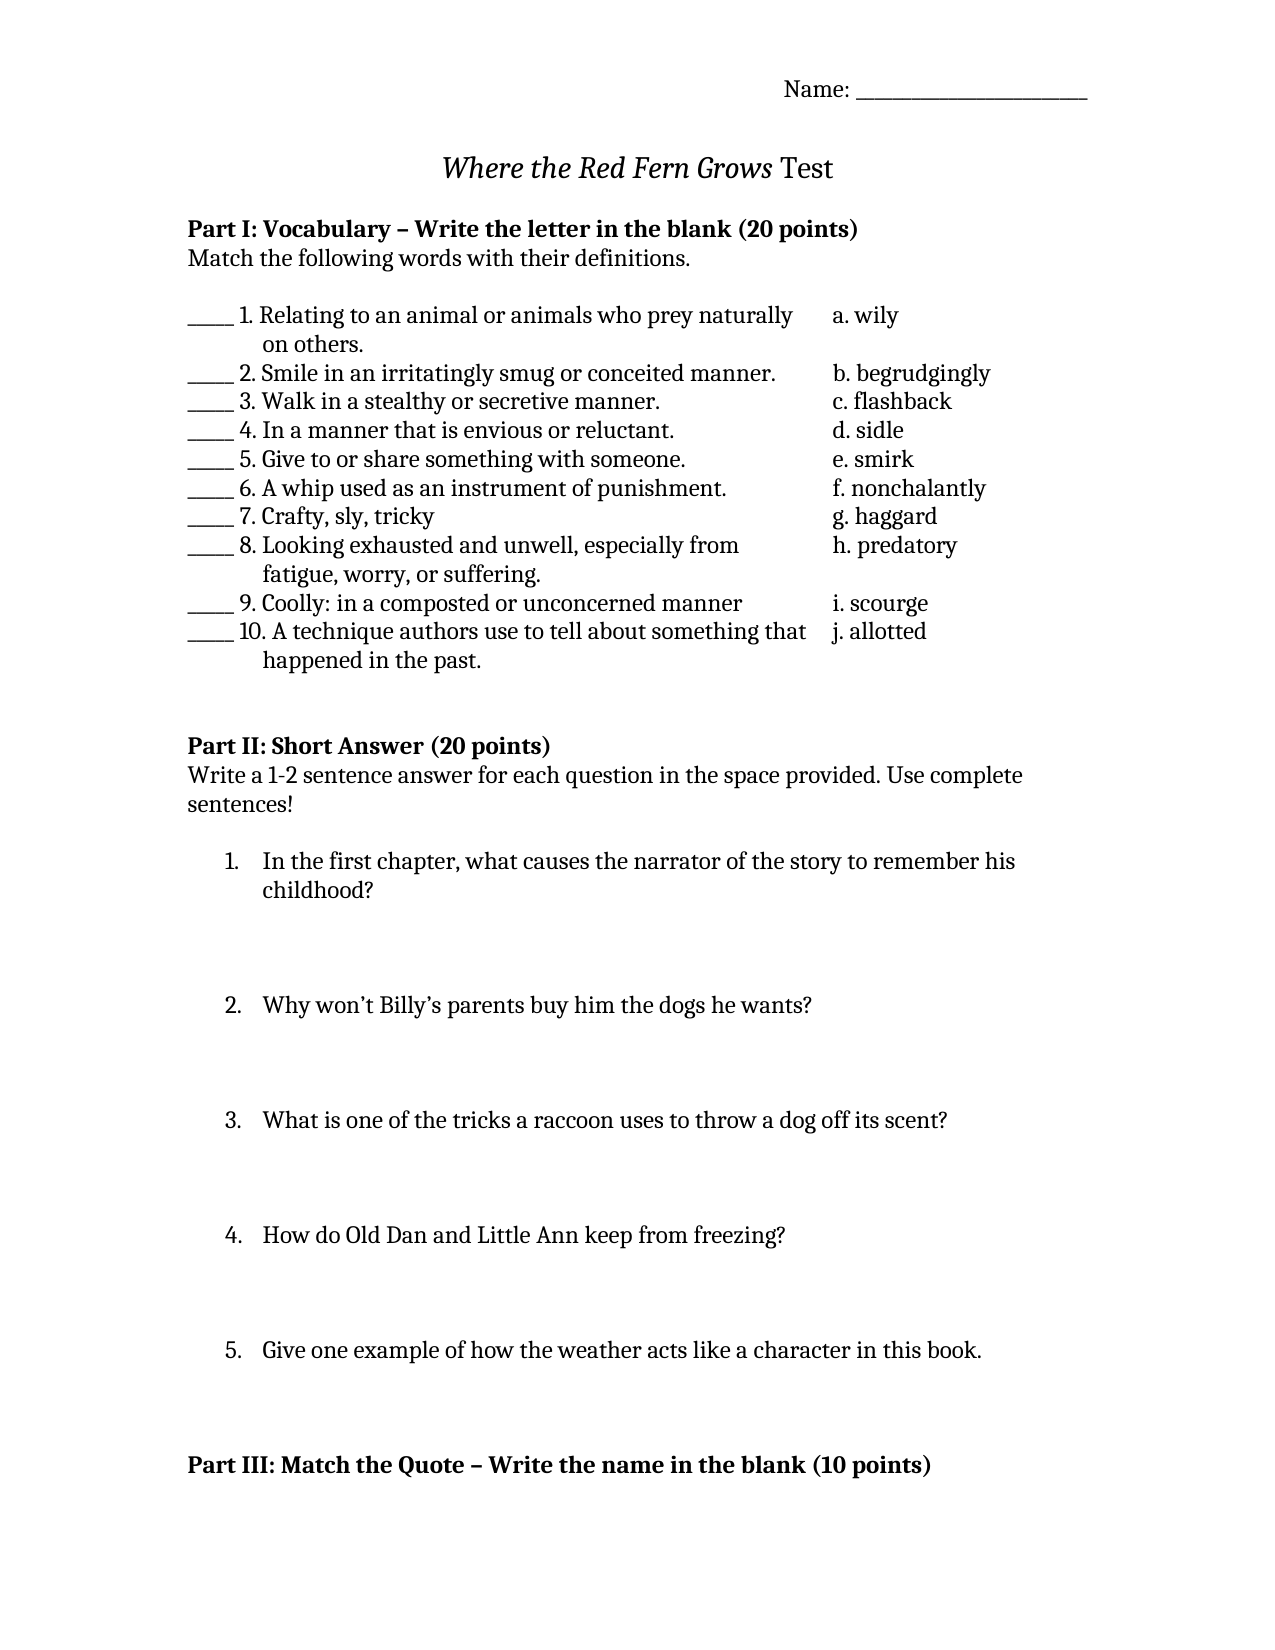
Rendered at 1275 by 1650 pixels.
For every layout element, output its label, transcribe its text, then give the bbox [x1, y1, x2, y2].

table_cell b. begrudgingly [821, 359, 1009, 387]
list What is one of the tricks a raccoon uses to throw a dog off its scent? [225, 1106, 1087, 1135]
table_cell d. sidle [821, 416, 1009, 445]
text Part I: Vocabulary – Write the letter in the blank (20 points) [187, 215, 1087, 243]
table_cell _____ 7. Crafty, sly, tricky [176, 502, 821, 531]
table_cell _____ 10. A technique authors use to tell about something that happened in the past. [176, 617, 821, 675]
table_cell _____ 9. Coolly: in a composted or unconcerned manner [176, 589, 821, 617]
table_cell _____ 8. Looking exhausted and unwell, especially from fatigue, worry, or suffering. [176, 531, 821, 588]
table_cell g. haggard [821, 502, 1009, 531]
table_cell i. scourge [821, 589, 1009, 617]
text Match the following words with their definitions. [187, 243, 1087, 272]
list Give one example of how the weather acts like a character in this book. [225, 1336, 1087, 1365]
table_cell _____ 3. Walk in a stealthy or secretive manner. [176, 387, 821, 416]
text Where the Red Fern Grows Test [187, 150, 1087, 186]
table_cell _____ 5. Give to or share something with someone. [176, 445, 821, 473]
table_cell c. flashback [821, 387, 1009, 416]
text Part III: Match the Quote – Write the name in the blank (10 points) [187, 1451, 1087, 1480]
list How do Old Dan and Little Ann keep from freezing? [225, 1221, 1087, 1250]
text Write a 1-2 sentence answer for each question in the space provided. Use complete sentences! [187, 761, 1087, 818]
table_header _____ 1. Relating to an animal or animals who prey naturally on others. [176, 301, 821, 358]
list In the first chapter, what causes the narrator of the story to remember his childhood? [225, 847, 1087, 905]
text Part II: Short Answer (20 points) [187, 732, 1087, 761]
table_cell j. allotted [821, 617, 1009, 675]
table_cell _____ 4. In a manner that is envious or reluctant. [176, 416, 821, 445]
table_header a. wily [821, 301, 1009, 358]
list Why won’t Billy’s parents buy him the dogs he wants? [225, 991, 1087, 1020]
table_cell f. nonchalantly [821, 474, 1009, 502]
table_cell _____ 2. Smile in an irritatingly smug or conceited manner. [176, 359, 821, 387]
table_cell h. predatory [821, 531, 1009, 588]
table_cell _____ 6. A whip used as an instrument of punishment. [176, 474, 821, 502]
table_cell e. smirk [821, 445, 1009, 473]
